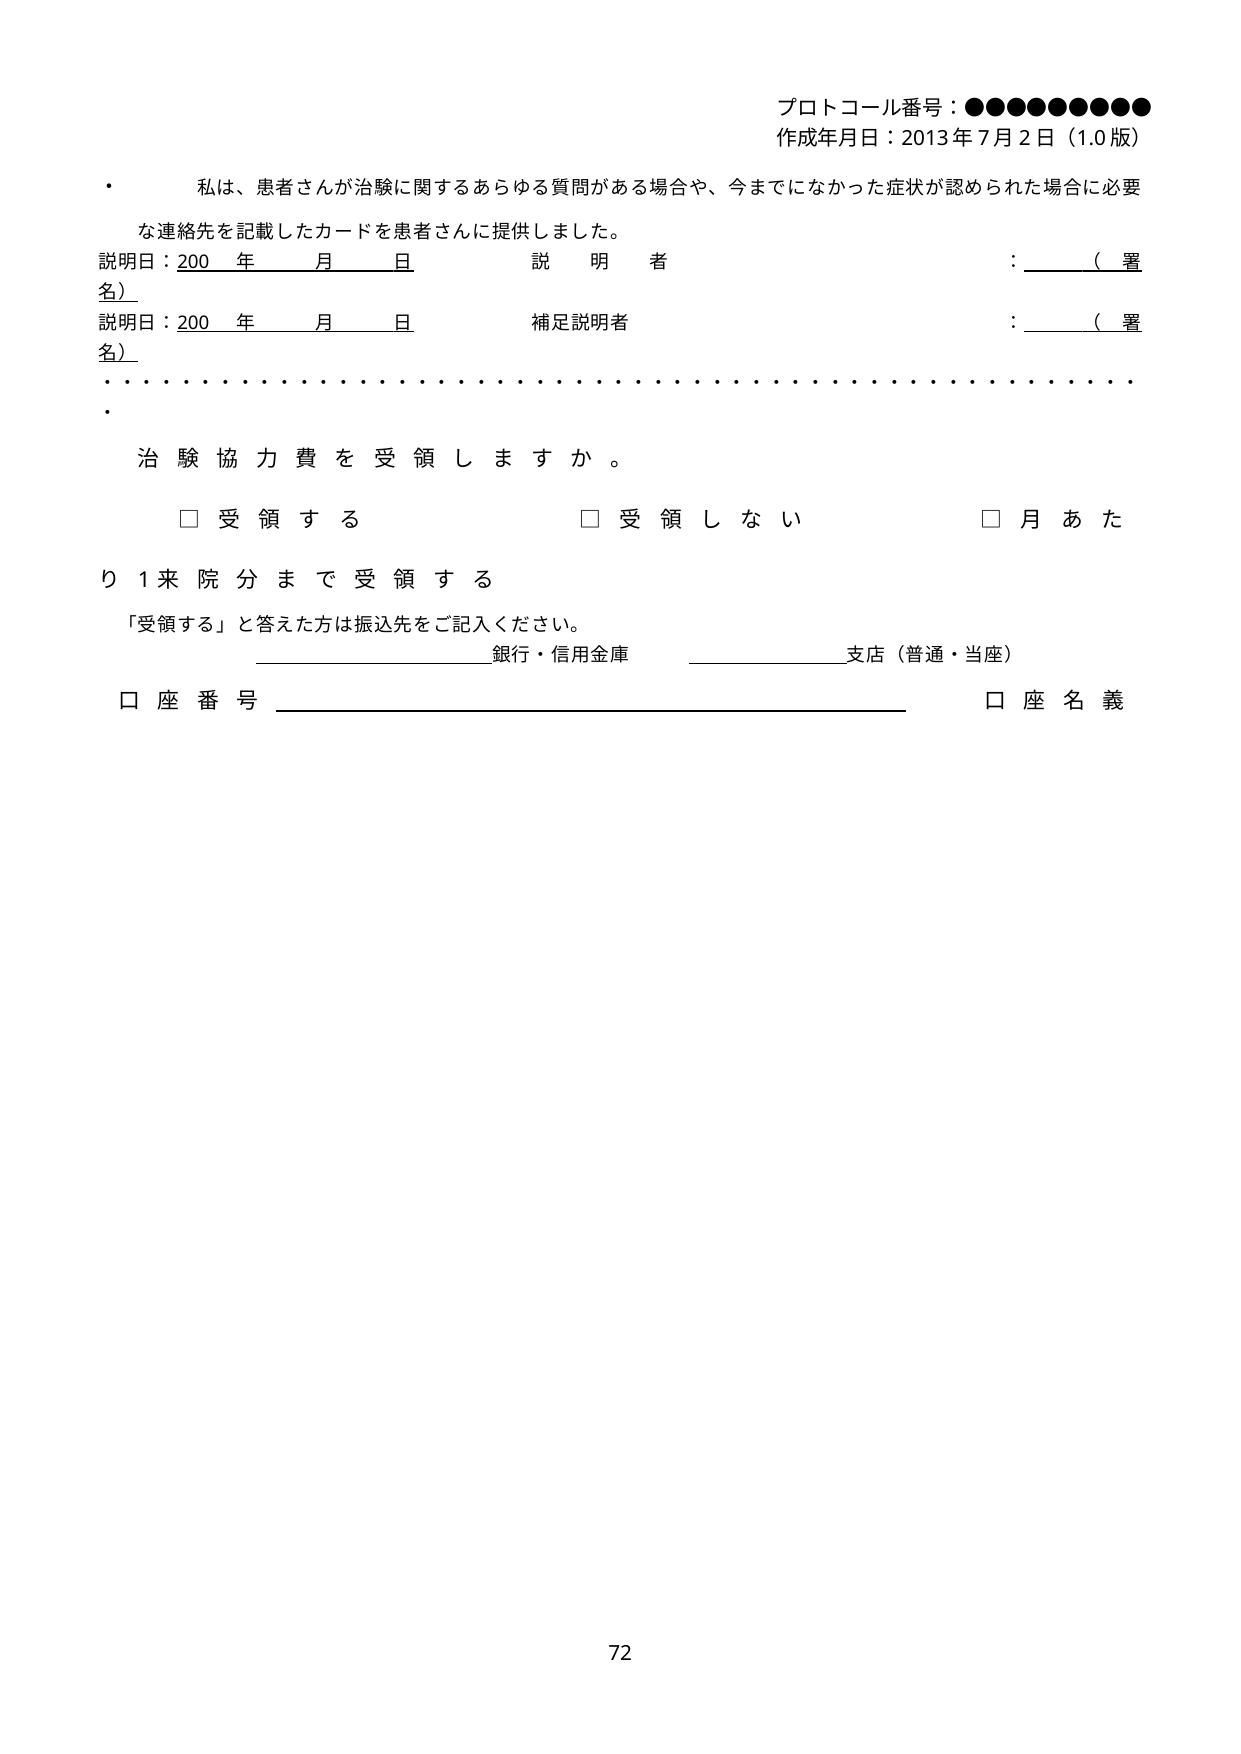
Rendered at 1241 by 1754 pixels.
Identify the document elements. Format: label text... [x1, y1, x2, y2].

text 「受領する」と答えた方は振込先をご記入ください。 [98, 608, 1142, 638]
text 銀行・信用金庫 支店（普通・当座） [98, 638, 1142, 668]
text ・・・・・・・・・・・・・・・・・・・・・・・・・・・・・・・・・・・・・・・・・・・・・・・・・・・・・・ [98, 366, 1142, 427]
text 治験協力費を受領しますか。 [98, 427, 1142, 487]
list 私は、患者さんが治験に関するあらゆる質問がある場合や、今までになかった症状が認められた場合に必要な連絡先を記載したカード（施設により名称は異なる）を患者さんに提供しました。 [98, 155, 1142, 246]
text □受領する □受領しない □月あたり1来院分まで受領する [98, 487, 1142, 608]
text 口座番号 口座名義 [98, 668, 1142, 729]
text 説明日：200 年 月 日 補足説明者 ： （署名） [98, 306, 1142, 366]
text 説明日：200 年 月 日 説 明 者 ： （署名） [98, 246, 1142, 306]
